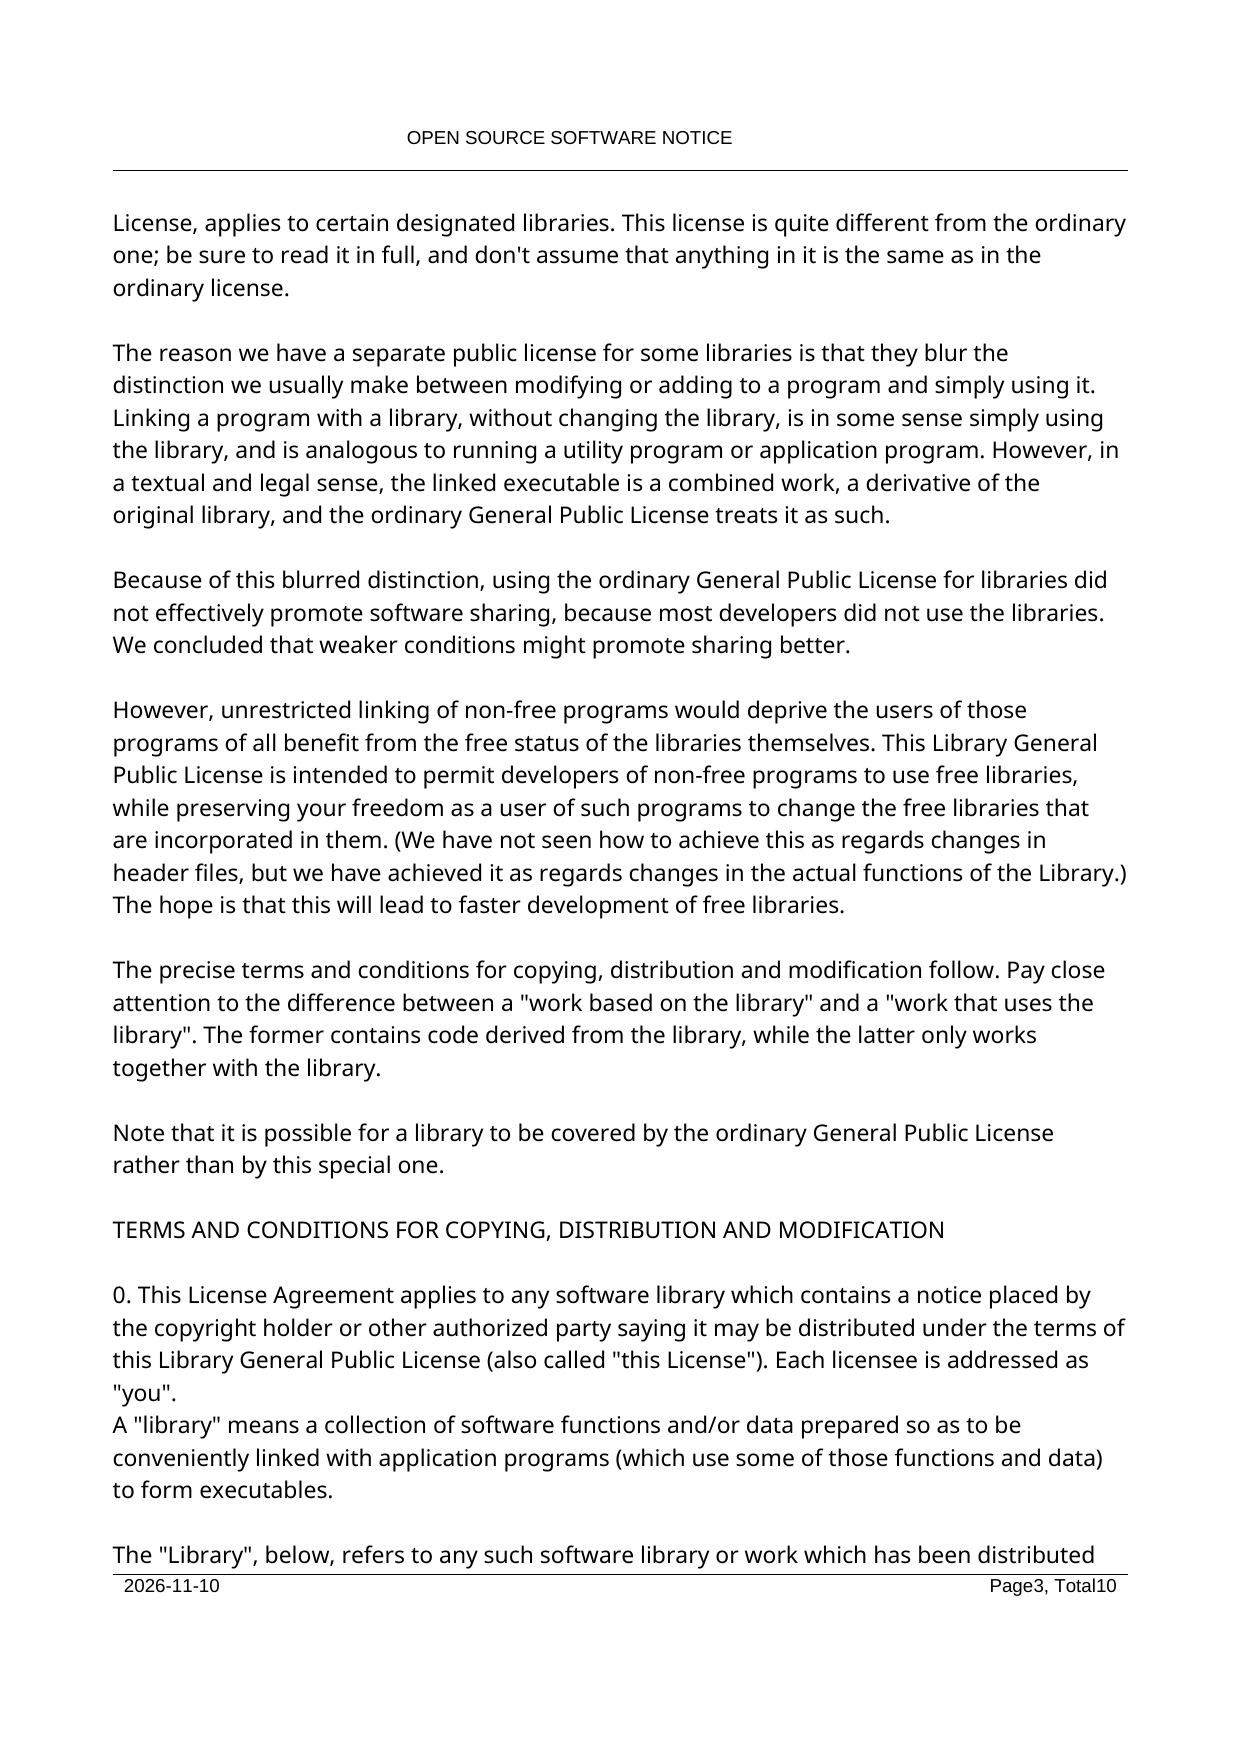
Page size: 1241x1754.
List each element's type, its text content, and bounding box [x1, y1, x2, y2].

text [112, 1539, 1128, 1571]
text Because of this blurred distinction, using the ordinary General Public License for libraries did not effectively promote software sharing, because most developers did not use the libraries. We concluded that weaker conditions might promote sharing better. [112, 564, 1128, 661]
text A "library" means a collection of software functions and/or data prepared so as to be conveniently linked with application programs (which use some of those functions and data) to form executables. [112, 1409, 1128, 1506]
text Note that it is possible for a library to be covered by the ordinary General Public License rather than by this special one. [112, 1116, 1128, 1181]
text TERMS AND CONDITIONS FOR COPYING, DISTRIBUTION AND MODIFICATION [112, 1214, 1128, 1246]
text The precise terms and conditions for copying, distribution and modification follow. Pay close attention to the difference between a "work based on the library" and a "work that uses the library". The former contains code derived from the library, while the latter only works together with the library. [112, 954, 1128, 1084]
text The reason we have a separate public license for some libraries is that they blur the distinction we usually make between modifying or adding to a program and simply using it. Linking a program with a library, without changing the library, is in some sense simply using the library, and is analogous to running a utility program or application program. However, in a textual and legal sense, the linked executable is a combined work, a derivative of the original library, and the ordinary General Public License treats it as such. [112, 336, 1128, 531]
text However, unrestricted linking of non-free programs would deprive the users of those programs of all benefit from the free status of the libraries themselves. This Library General Public License is intended to permit developers of non-free programs to use free libraries, while preserving your freedom as a user of such programs to change the free libraries that are incorporated in them. (We have not seen how to achieve this as regards changes in header files, but we have achieved it as regards changes in the actual functions of the Library.) The hope is that this will lead to faster development of free libraries. [112, 694, 1128, 921]
text 0. This License Agreement applies to any software library which contains a notice placed by the copyright holder or other authorized party saying it may be distributed under the terms of this Library General Public License (also called "this License"). Each licensee is addressed as "you". [112, 1279, 1128, 1409]
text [112, 206, 1128, 304]
